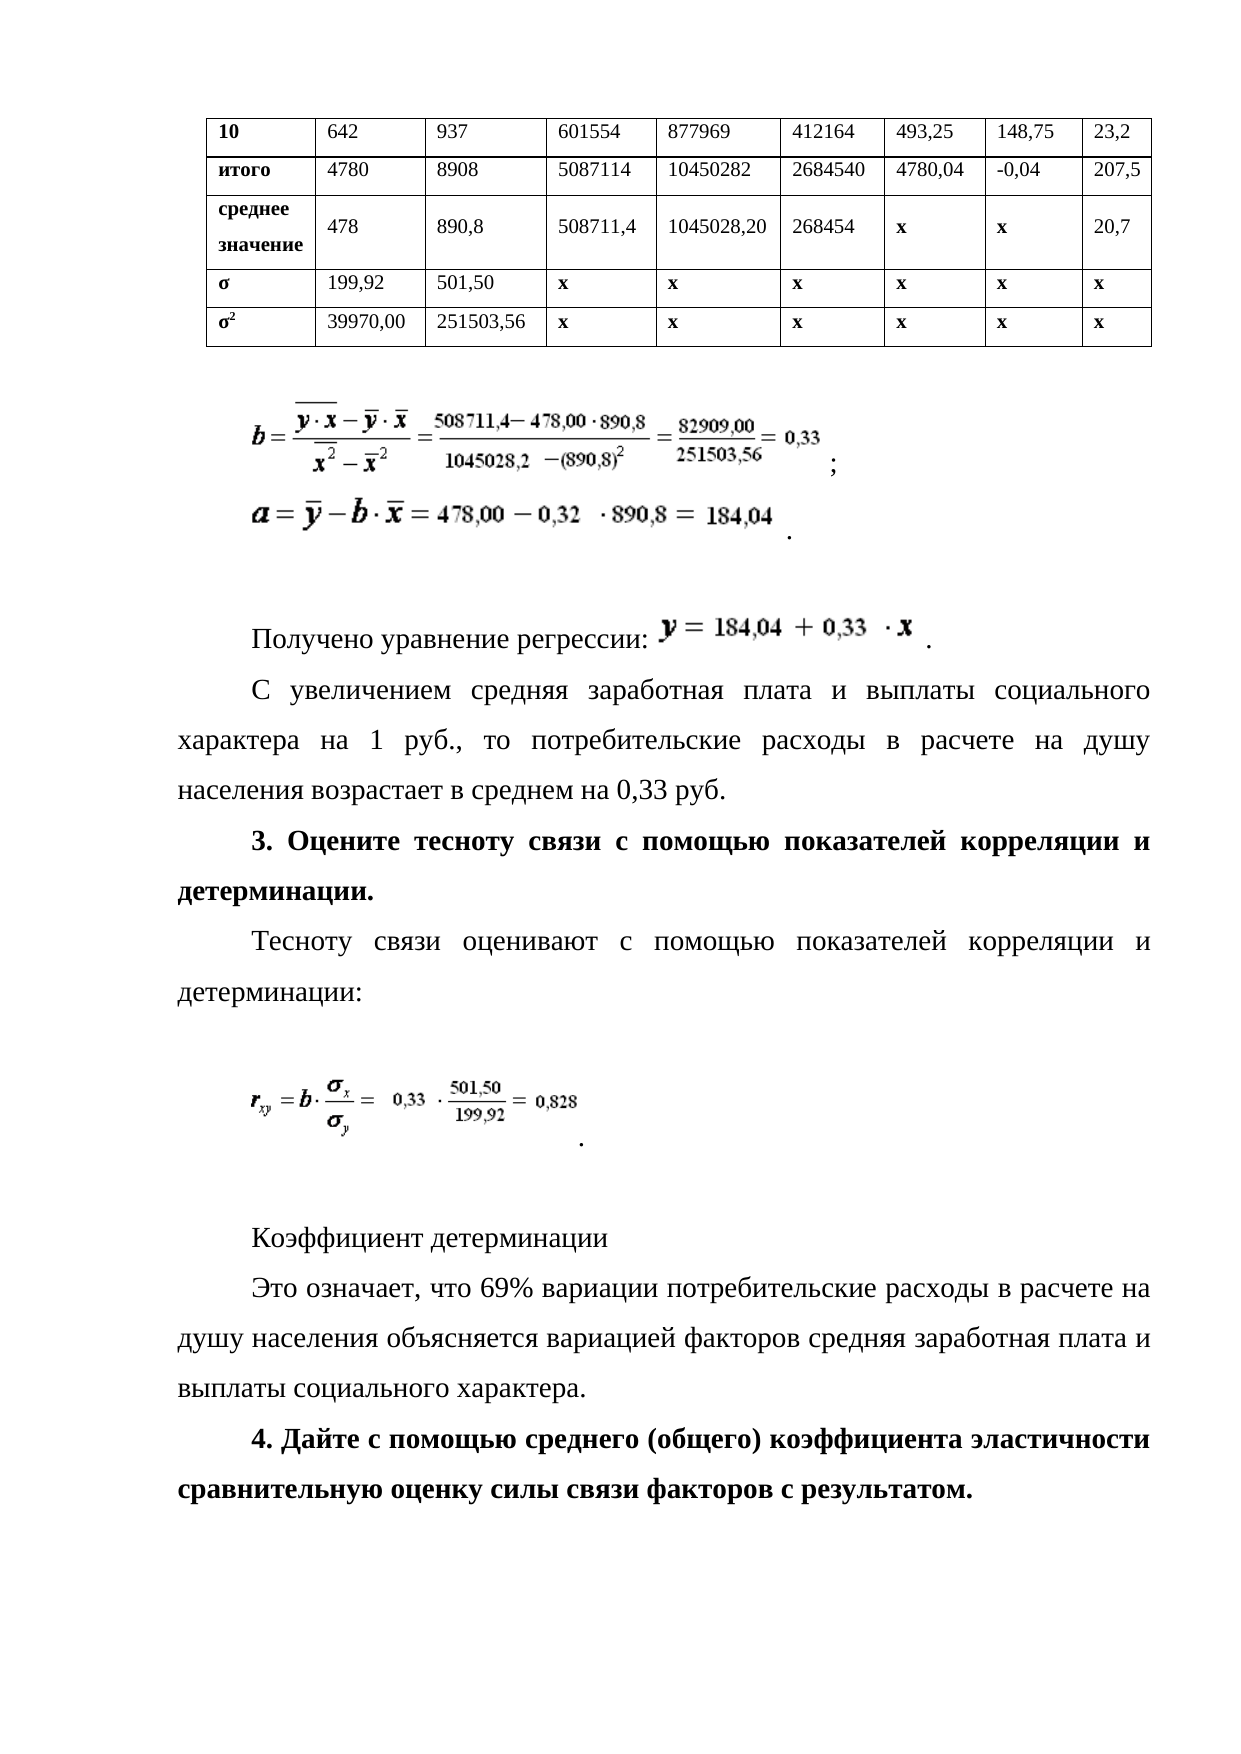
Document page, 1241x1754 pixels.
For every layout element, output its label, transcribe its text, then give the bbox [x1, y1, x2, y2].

text Получено уравнение регрессии: . [177, 613, 1152, 655]
table_cell x [885, 270, 985, 307]
table_cell 39970,00 [316, 308, 425, 346]
table_cell 10 [207, 119, 315, 156]
picture [251, 397, 830, 473]
table_cell 508711,4 [547, 196, 656, 269]
table_cell x [885, 308, 985, 346]
table_cell 501,50 [426, 270, 546, 307]
table_cell x [547, 270, 656, 307]
table_cell 251503,56 [426, 308, 546, 346]
table_cell x [986, 270, 1082, 307]
table_cell 23,2 [1083, 119, 1151, 156]
table_cell 199,92 [316, 270, 425, 307]
table_cell 478 [316, 196, 425, 269]
table_cell x [986, 196, 1082, 269]
table_cell 2684540 [781, 158, 884, 194]
text Тесноту связи оценивают с помощью показателей корреляции и детерминации: [177, 923, 1152, 1007]
table_cell 937 [426, 119, 546, 156]
table_cell x [1083, 270, 1151, 307]
table_cell итого [207, 158, 315, 194]
table_cell 207,5 [1083, 158, 1151, 194]
picture [251, 1074, 578, 1147]
table_cell 493,25 [885, 119, 985, 156]
table_cell 412164 [781, 119, 884, 156]
picture [656, 612, 926, 649]
text С увеличением средняя заработная плата и выплаты социального характера на 1 руб., то потребительские расходы в расчете на душу населения возрастает в среднем на 0,33 руб. [177, 672, 1152, 806]
table_cell σ [207, 270, 315, 307]
table_cell x [885, 196, 985, 269]
table_cell 1045028,20 [657, 196, 780, 269]
table_cell -0,04 [986, 158, 1082, 194]
table_cell 10450282 [657, 158, 780, 194]
table_cell x [657, 270, 780, 307]
table_cell 877969 [657, 119, 780, 156]
table_cell x [781, 270, 884, 307]
table_cell 4780 [316, 158, 425, 194]
text Это означает, что 69% вариации потребительские расходы в расчете на душу населения объясняется вариацией факторов средняя заработная плата и выплаты социального характера. [177, 1270, 1152, 1404]
table_cell x [547, 308, 656, 346]
table_cell 268454 [781, 196, 884, 269]
table_cell среднее значение [207, 196, 315, 269]
table_cell 642 [316, 119, 425, 156]
table_cell 148,75 [986, 119, 1082, 156]
text 3. Оцените тесноту связи с помощью показателей корреляции и детерминации. [177, 823, 1152, 907]
table_cell 601554 [547, 119, 656, 156]
text Коэффициент детерминации [177, 1220, 1152, 1253]
text 4. Дайте с помощью среднего (общего) коэффициента эластичности сравнительную оценку силы связи факторов с результатом. [177, 1421, 1152, 1505]
table_cell 4780,04 [885, 158, 985, 194]
table_cell x [1083, 308, 1151, 346]
table_cell x [657, 308, 780, 346]
picture [251, 495, 786, 540]
table_cell 890,8 [426, 196, 546, 269]
table_cell 8908 [426, 158, 546, 194]
table_cell 20,7 [1083, 196, 1151, 269]
table_cell σ2 [207, 308, 315, 346]
table_cell 5087114 [547, 158, 656, 194]
table_cell x [781, 308, 884, 346]
table_cell x [986, 308, 1082, 346]
